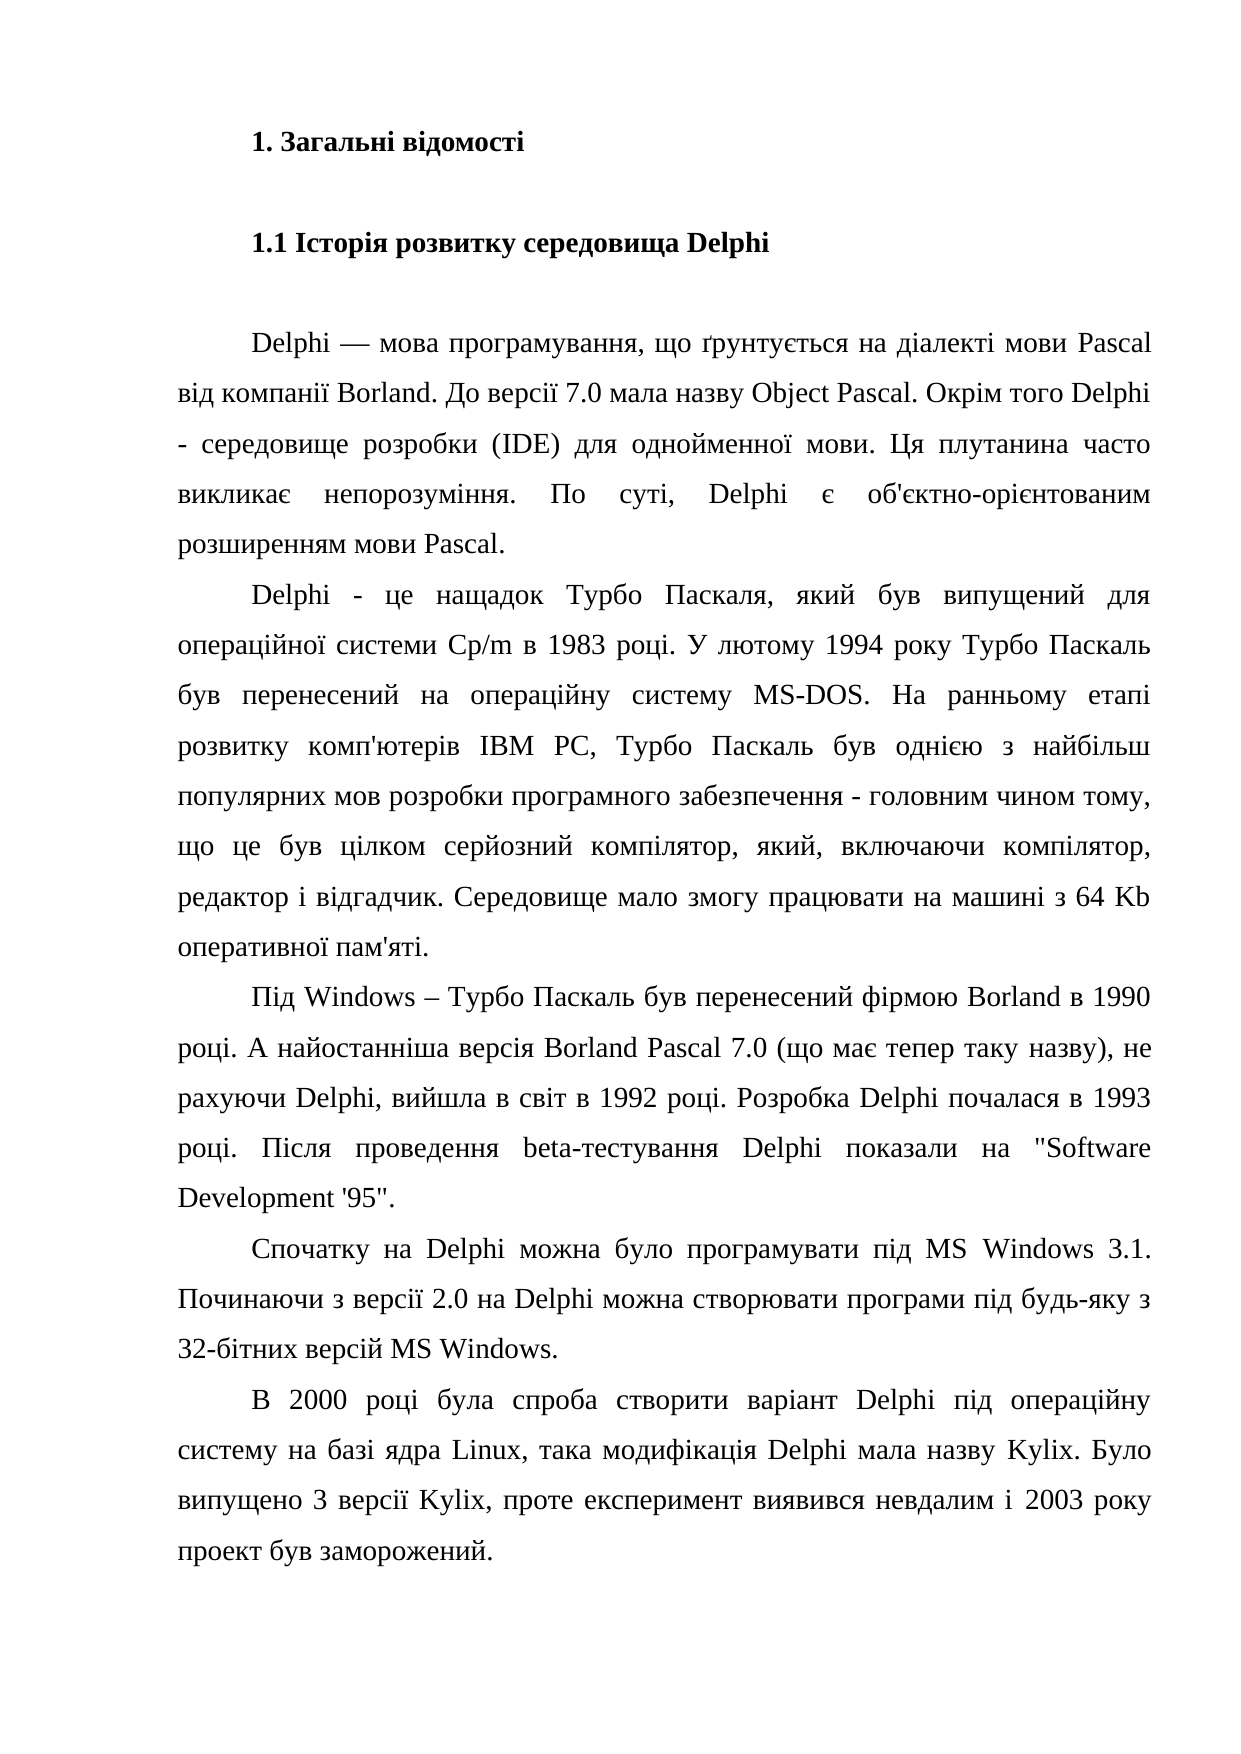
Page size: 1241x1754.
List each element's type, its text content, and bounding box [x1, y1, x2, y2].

text Під Windows – Турбо Паскаль був перенесений фірмою Borland в 1990 році. А найостанніша версія Borland Pascal 7.0 (що має тепер таку назву), не рахуючи Delphi, вийшла в світ в 1992 році. Розробка Delphi почалася в 1993 році. Після проведення beta-тестування Delphi показали на "Software Development '95". [177, 979, 1152, 1214]
subtitle 1.1 Історія розвитку середовища Delphi [251, 225, 1152, 258]
text Спочатку на Delphi можна було програмувати під MS Windows 3.1. Починаючи з версії 2.0 на Delphi можна створювати програми під будь-яку з 32-бітних версій MS Windows. [177, 1231, 1152, 1365]
text Delphi - це нащадок Турбо Паскаля, який був випущений для операційної системи Cp/m в 1983 році. У лютому 1994 року Турбо Паскаль був перенесений на операційну систему MS-DOS. На ранньому етапі розвитку комп'ютерів IBM РС, Турбо Паскаль був однією з найбільш популярних мов розробки програмного забезпечення - головним чином тому, що це був цілком серйозний компілятор, який, включаючи компілятор, редактор і відгадчик. Середовище мало змогу працювати на машині з 64 Kb оперативної пам'яті. [177, 577, 1152, 963]
text В 2000 році була спроба створити варіант Delphi під операційну систему на базі ядра Linux, така модифікація Delphi мала назву Kylix. Було випущено 3 версії Kylix, проте експеримент виявився невдалим і 2003 року проект був заморожений. [177, 1382, 1152, 1566]
subtitle 1. Загальні відомості [177, 124, 1152, 158]
text Delphi — мова програмування, що ґрунтується на діалекті мови Pascal від компанії Borland. До версії 7.0 мала назву Object Pascal. Окрім того Delphi - середовище розробки (IDE) для однойменної мови. Ця плутанина часто викликає непорозуміння. По суті, Delphi є об'єктно-орієнтованим розширенням мови Pascal. [177, 325, 1152, 560]
